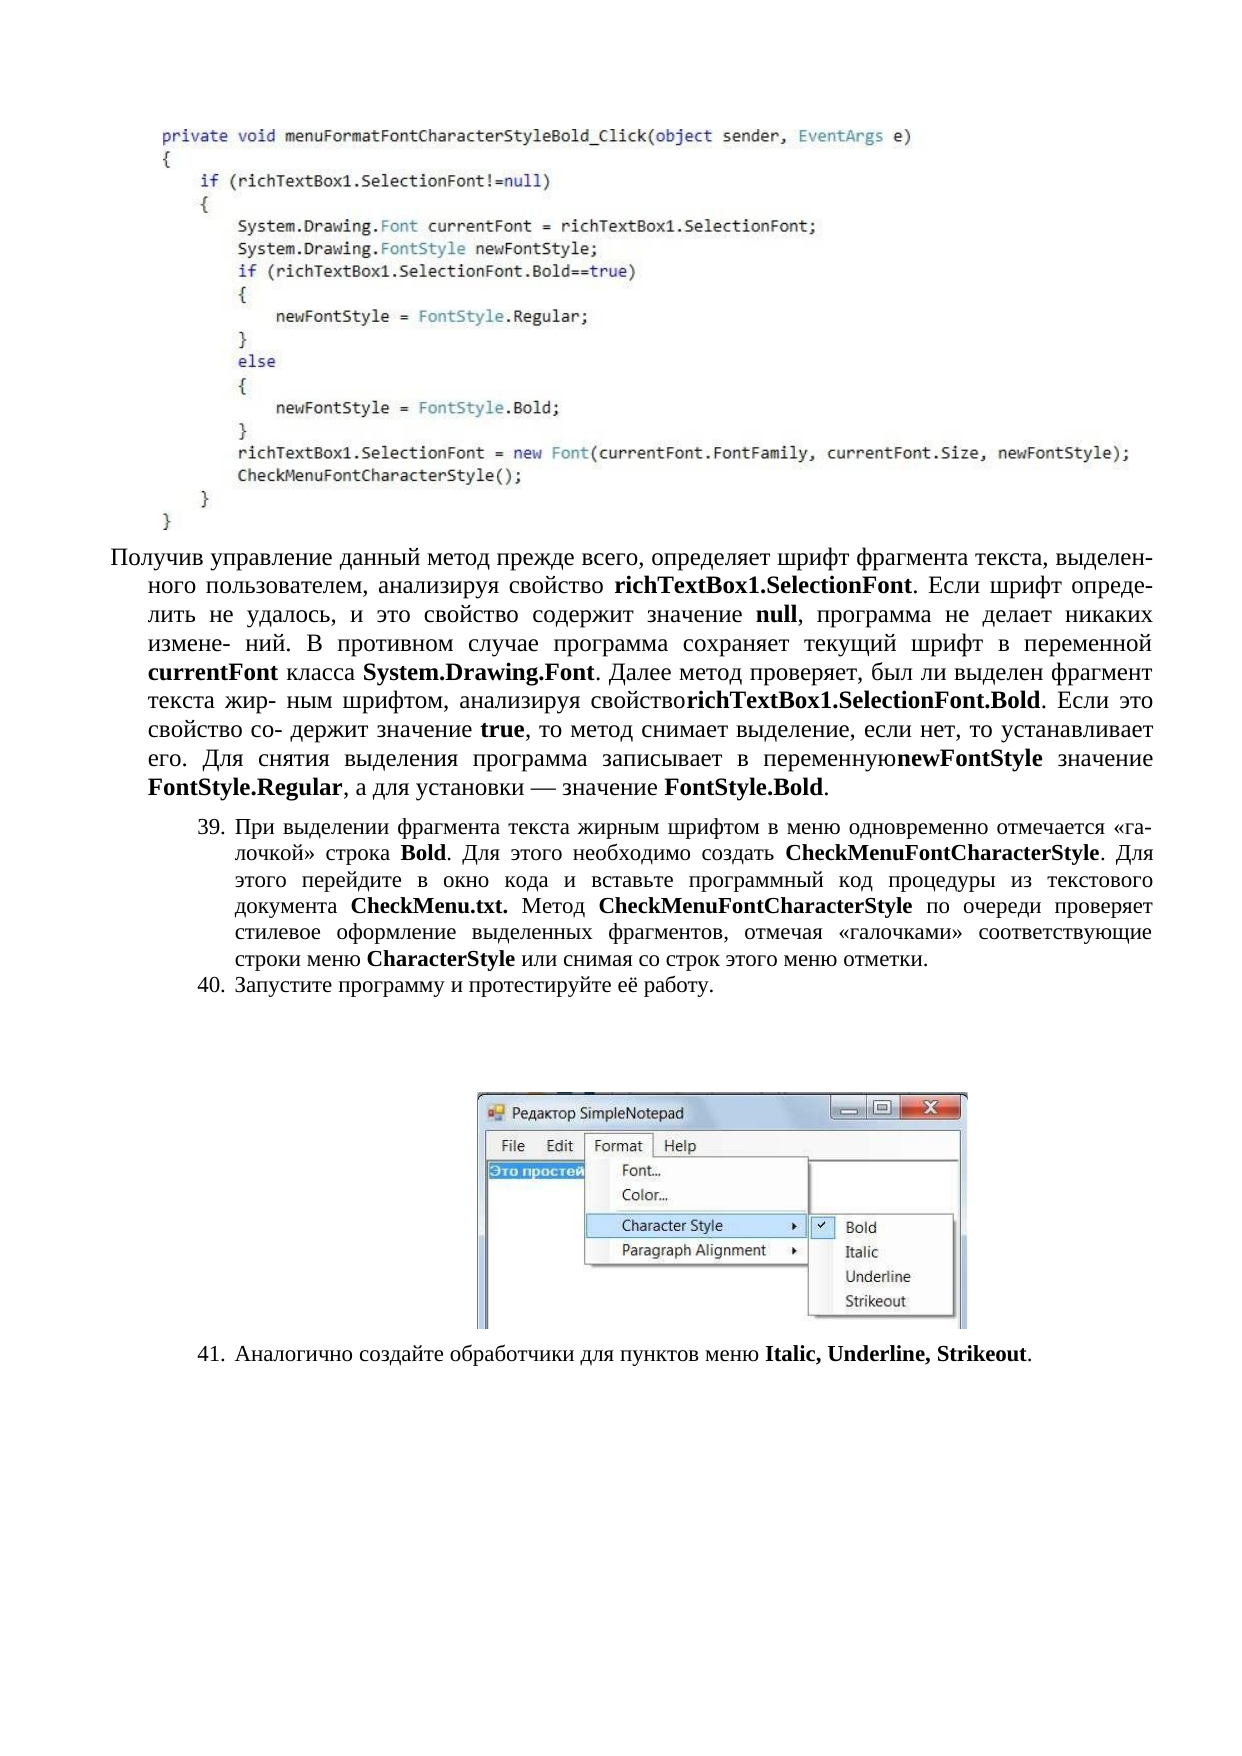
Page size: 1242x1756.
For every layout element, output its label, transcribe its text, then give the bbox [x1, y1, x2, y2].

text Получив управление данный метод прежде всего, определяет шрифт фрагмента текста, выделен- ного пользователем, анализируя свойство richTextBox1.SelectionFont. Если шрифт опреде- лить не удалось, и это свойство содержит значение null, программа не делает никаких измене- ний. В противном случае программа сохраняет текущий шрифт в переменной currentFont класса System.Drawing.Font. Далее метод проверяет, был ли выделен фрагмент текста жир- ным шрифтом, анализируя свойствоrichTextBox1.SelectionFont.Bold. Если это свойство со- держит значение true, то метод снимает выделение, если нет, то устанавливает его. Для снятия выделения программа записывает в переменнуюnewFontStyle значение FontStyle.Regular, а для установки — значение FontStyle.Bold. [110, 542, 1153, 800]
list Аналогично создайте обработчики для пунктов меню Italic, Underline, Strikeout. [197, 1102, 1242, 1366]
picture [477, 1092, 968, 1102]
list При выделении фрагмента текста жирным шрифтом в меню одновременно отмечается «га- лочкой» строка Bold. Для этого необходимо создать CheckMenuFontCharacterStyle. Для этого перейдите в окно кода и вставьте программный код процедуры из текстового документа CheckMenu.txt. Метод CheckMenuFontCharacterStyle по очереди проверяет стилевое оформление выделенных фрагментов, отмечая «галочками» соответствующие строки меню CharacterStyle или снимая со строк этого меню отметки. [197, 813, 1153, 971]
list Запустите программу и протестируйте её работу. [197, 971, 1242, 998]
picture [162, 129, 1129, 530]
